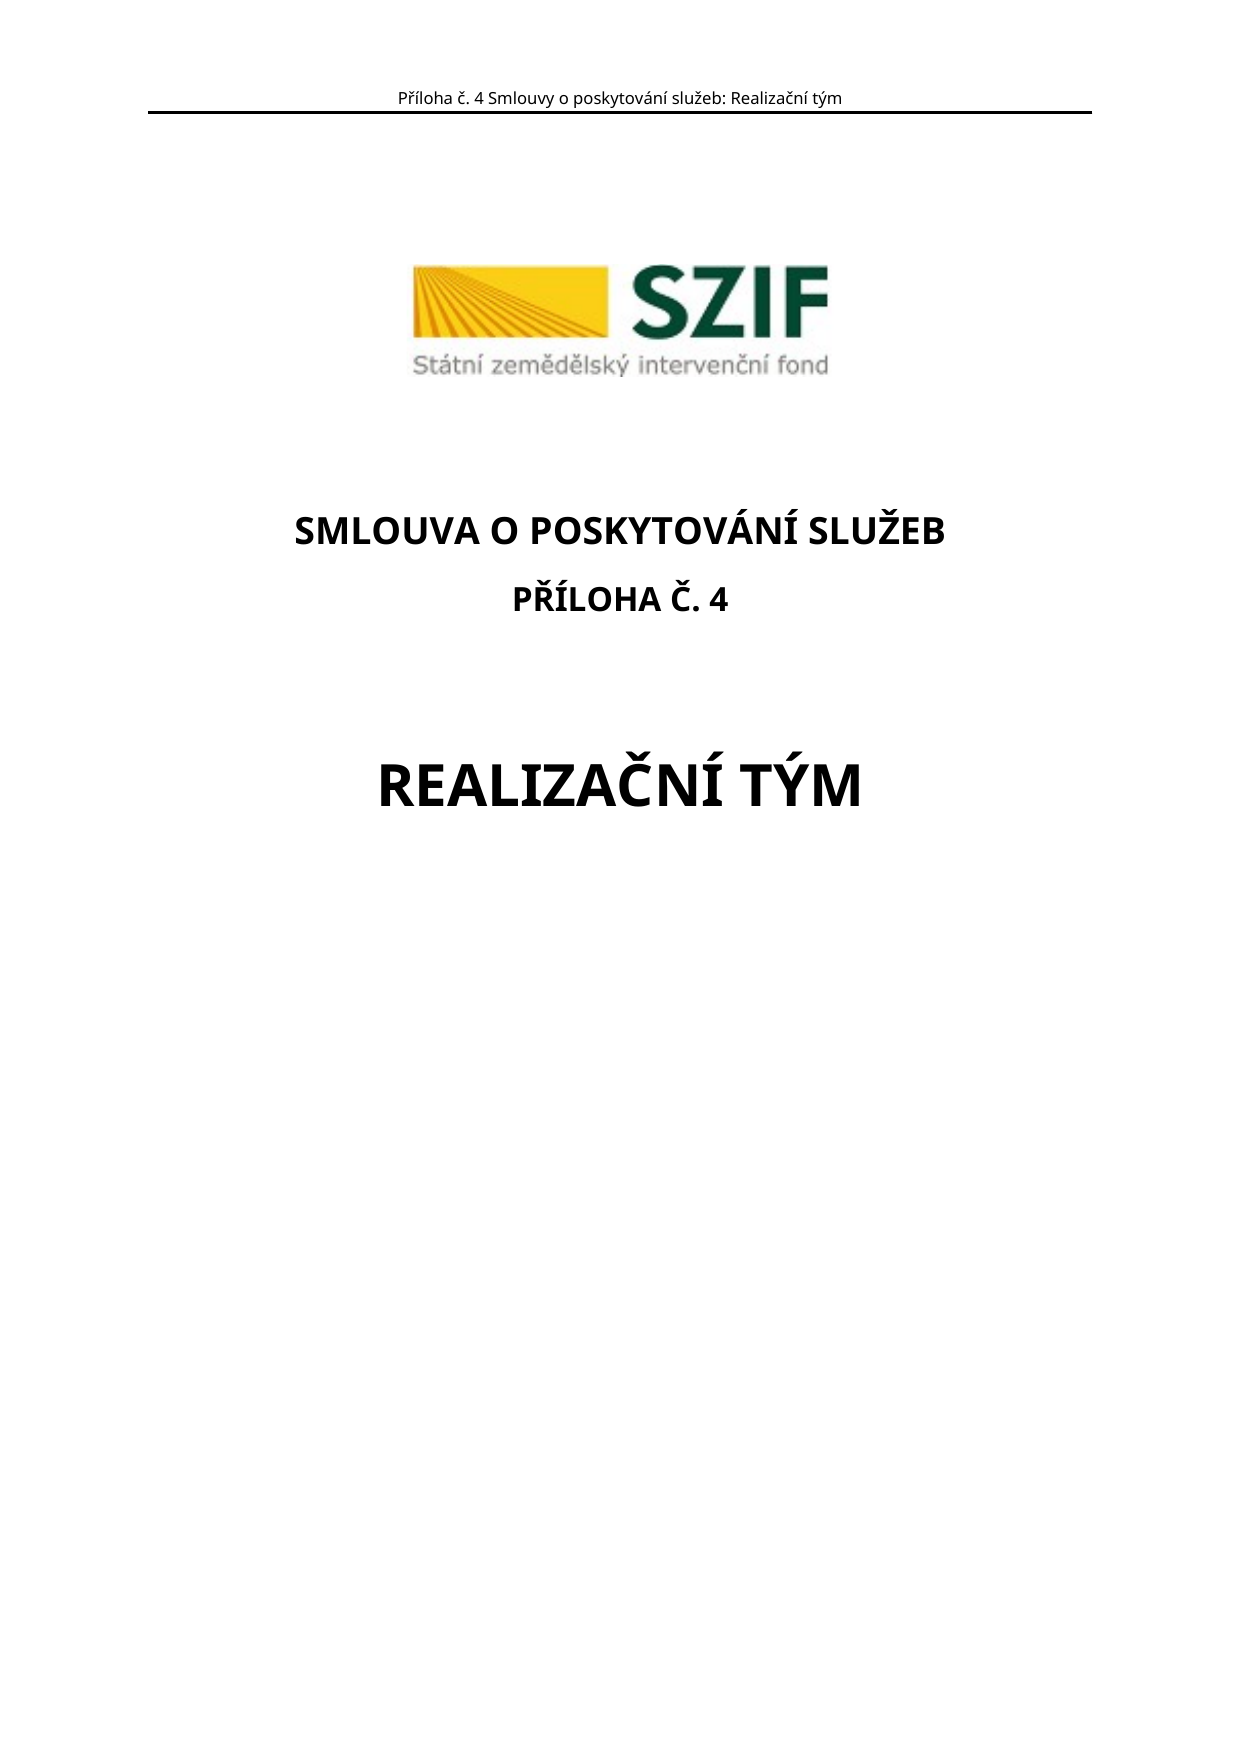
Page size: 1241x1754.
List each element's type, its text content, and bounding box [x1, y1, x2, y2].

text REALIZAČNÍ TÝM [148, 744, 1092, 824]
text PŘÍLOHA Č. 4 [148, 576, 1092, 621]
text SMLOUVA O POSKYTOVÁNÍ SLUŽEB [148, 504, 1092, 556]
picture [406, 264, 834, 377]
